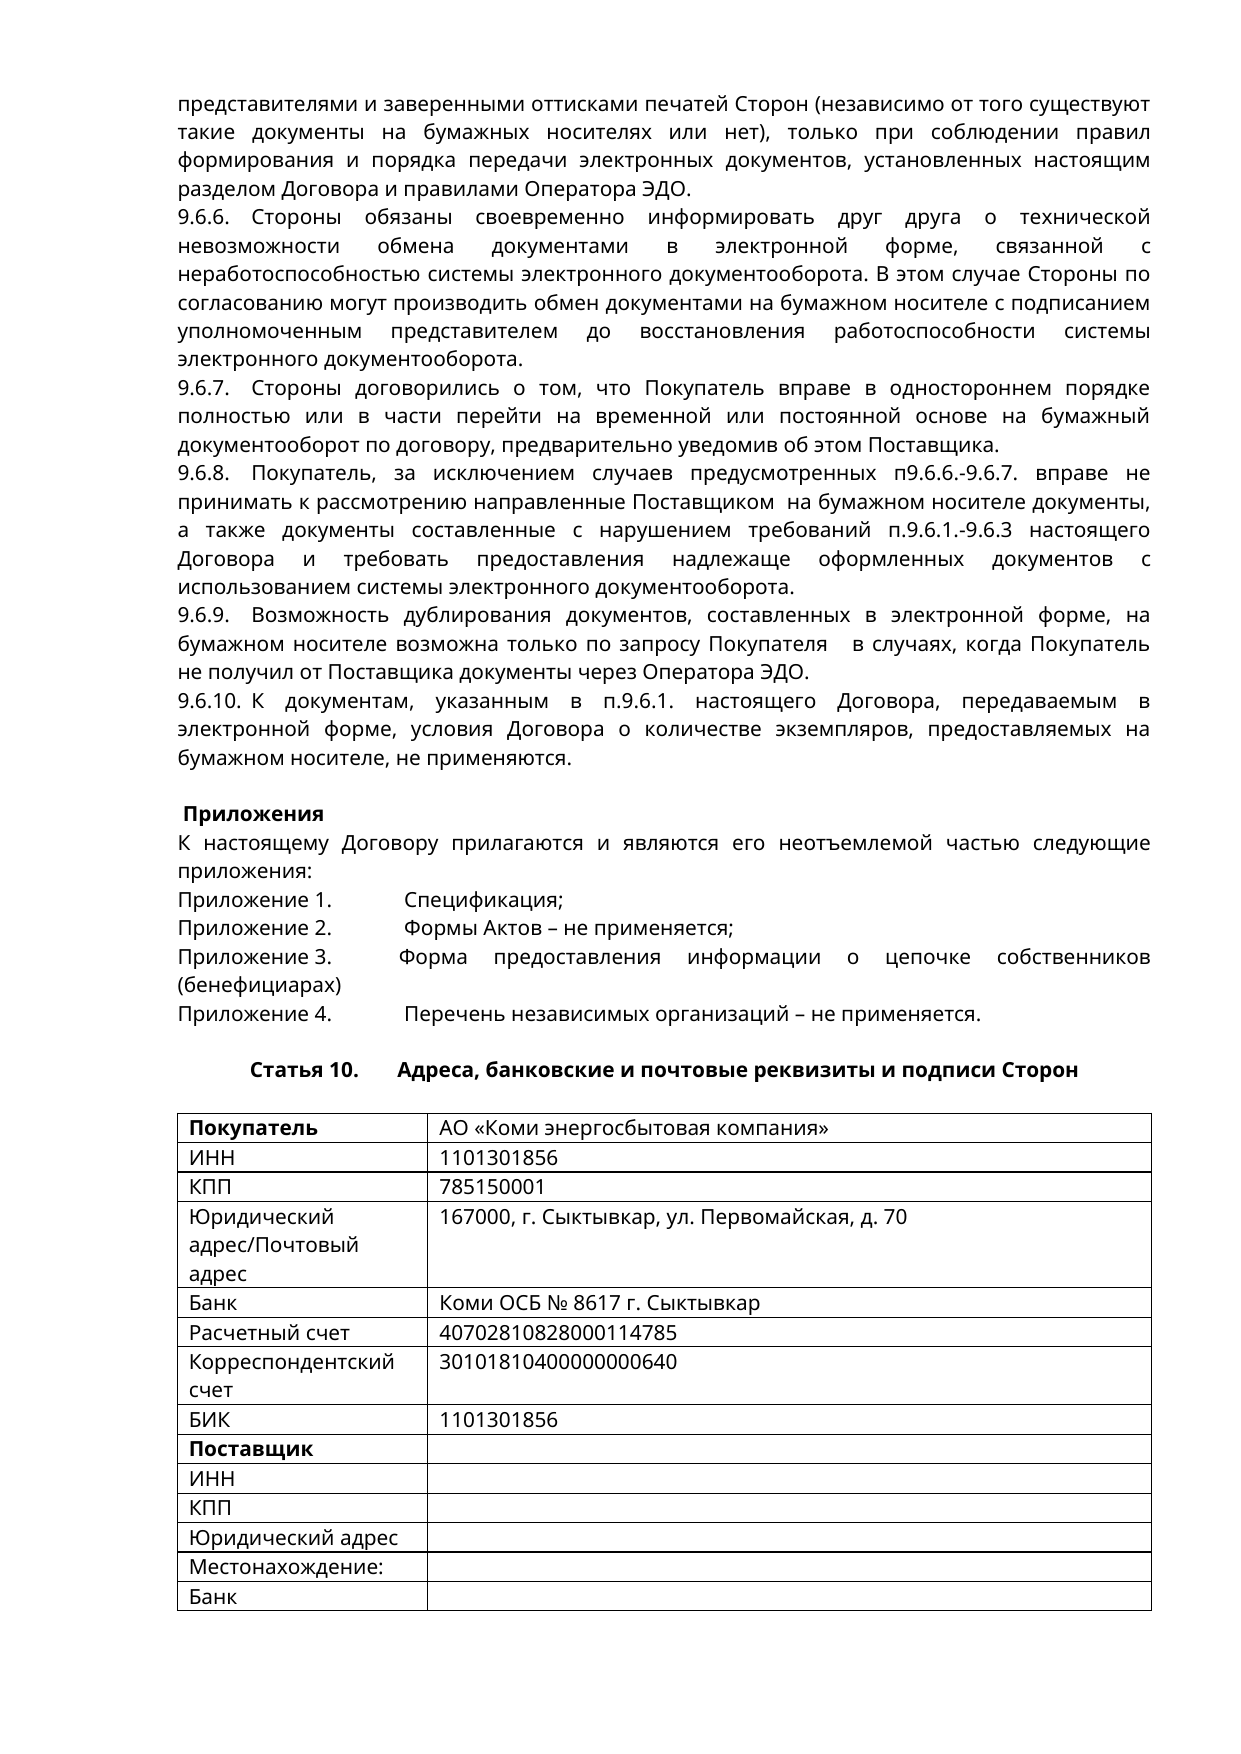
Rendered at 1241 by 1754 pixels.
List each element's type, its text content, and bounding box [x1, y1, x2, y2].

list К документам, указанным в п.9.6.1. настоящего Договора, передаваемым в электронной форме, условия Договора о количестве экземпляров, предоставляемых на бумажном носителе, не применяются. [177, 686, 1152, 771]
table_cell 1101301856 [428, 1405, 1151, 1433]
text Приложения [177, 799, 1152, 828]
list Стороны обязаны своевременно информировать друг друга о технической невозможности обмена документами в электронной форме, связанной с неработоспособностью системы электронного документооборота. В этом случае Стороны по согласованию могут производить обмен документами на бумажном носителе с подписанием уполномоченным представителем до восстановления работоспособности системы электронного документооборота. [177, 202, 1152, 373]
list Стороны договорились о том, что Покупатель вправе в одностороннем порядке полностью или в части перейти на временной или постоянной основе на бумажный документооборот по договору, предварительно уведомив об этом Поставщика. [177, 373, 1152, 458]
table_cell [428, 1523, 1151, 1551]
list Возможность дублирования документов, составленных в электронной форме, на бумажном носителе возможна только по запросу Покупателя в случаях, когда Покупатель не получил от Поставщика документы через Оператора ЭДО. [177, 601, 1152, 686]
table_cell [428, 1494, 1151, 1522]
table_cell Коми ОСБ № 8617 г. Сыктывкар [428, 1288, 1151, 1317]
table_cell КПП [178, 1494, 427, 1522]
table_cell БИК [178, 1405, 427, 1433]
list Спецификация; [177, 885, 1152, 913]
table_header АО «Коми энергосбытовая компания» [428, 1114, 1151, 1142]
table_cell 40702810828000114785 [428, 1318, 1151, 1346]
table_cell [428, 1464, 1151, 1492]
table_cell 1101301856 [428, 1143, 1151, 1171]
table_cell [428, 1435, 1151, 1463]
table_cell Корреспондентский счет [178, 1347, 427, 1404]
table_cell [428, 1553, 1151, 1581]
table_cell Банк [178, 1582, 427, 1610]
table_cell 30101810400000000640 [428, 1347, 1151, 1404]
table_header Покупатель [178, 1114, 427, 1142]
table_cell [428, 1582, 1151, 1610]
table_cell Банк [178, 1288, 427, 1317]
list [177, 89, 1152, 202]
list Покупатель, за исключением случаев предусмотренных п9.6.6.-9.6.7. вправе не принимать к рассмотрению направленные Поставщиком на бумажном носителе документы, а также документы составленные с нарушением требований п.9.6.1.-9.6.3 настоящего Договора и требовать предоставления надлежаще оформленных документов с использованием системы электронного документооборота. [177, 458, 1152, 601]
table_cell Местонахождение: [178, 1553, 427, 1581]
table_cell Юридический адрес [178, 1523, 427, 1551]
list Формы Актов – не применяется; [177, 913, 1152, 942]
list Перечень независимых организаций – не применяется. [177, 999, 1152, 1027]
table_cell 785150001 [428, 1173, 1151, 1201]
table_cell Юридический адрес/Почтовый адрес [178, 1202, 427, 1287]
table_cell Поставщик [178, 1435, 427, 1463]
table_cell КПП [178, 1173, 427, 1201]
table_cell ИНН [178, 1464, 427, 1492]
table_cell 167000, г. Сыктывкар, ул. Первомайская, д. 70 [428, 1202, 1151, 1287]
table_cell ИНН [178, 1143, 427, 1171]
list Адреса, банковские и почтовые реквизиты и подписи Сторон [177, 1056, 1152, 1084]
text К настоящему Договору прилагаются и являются его неотъемлемой частью следующие приложения: [177, 828, 1152, 885]
list Форма предоставления информации о цепочке собственников (бенефициарах) [177, 942, 1152, 999]
table_cell Расчетный счет [178, 1318, 427, 1346]
